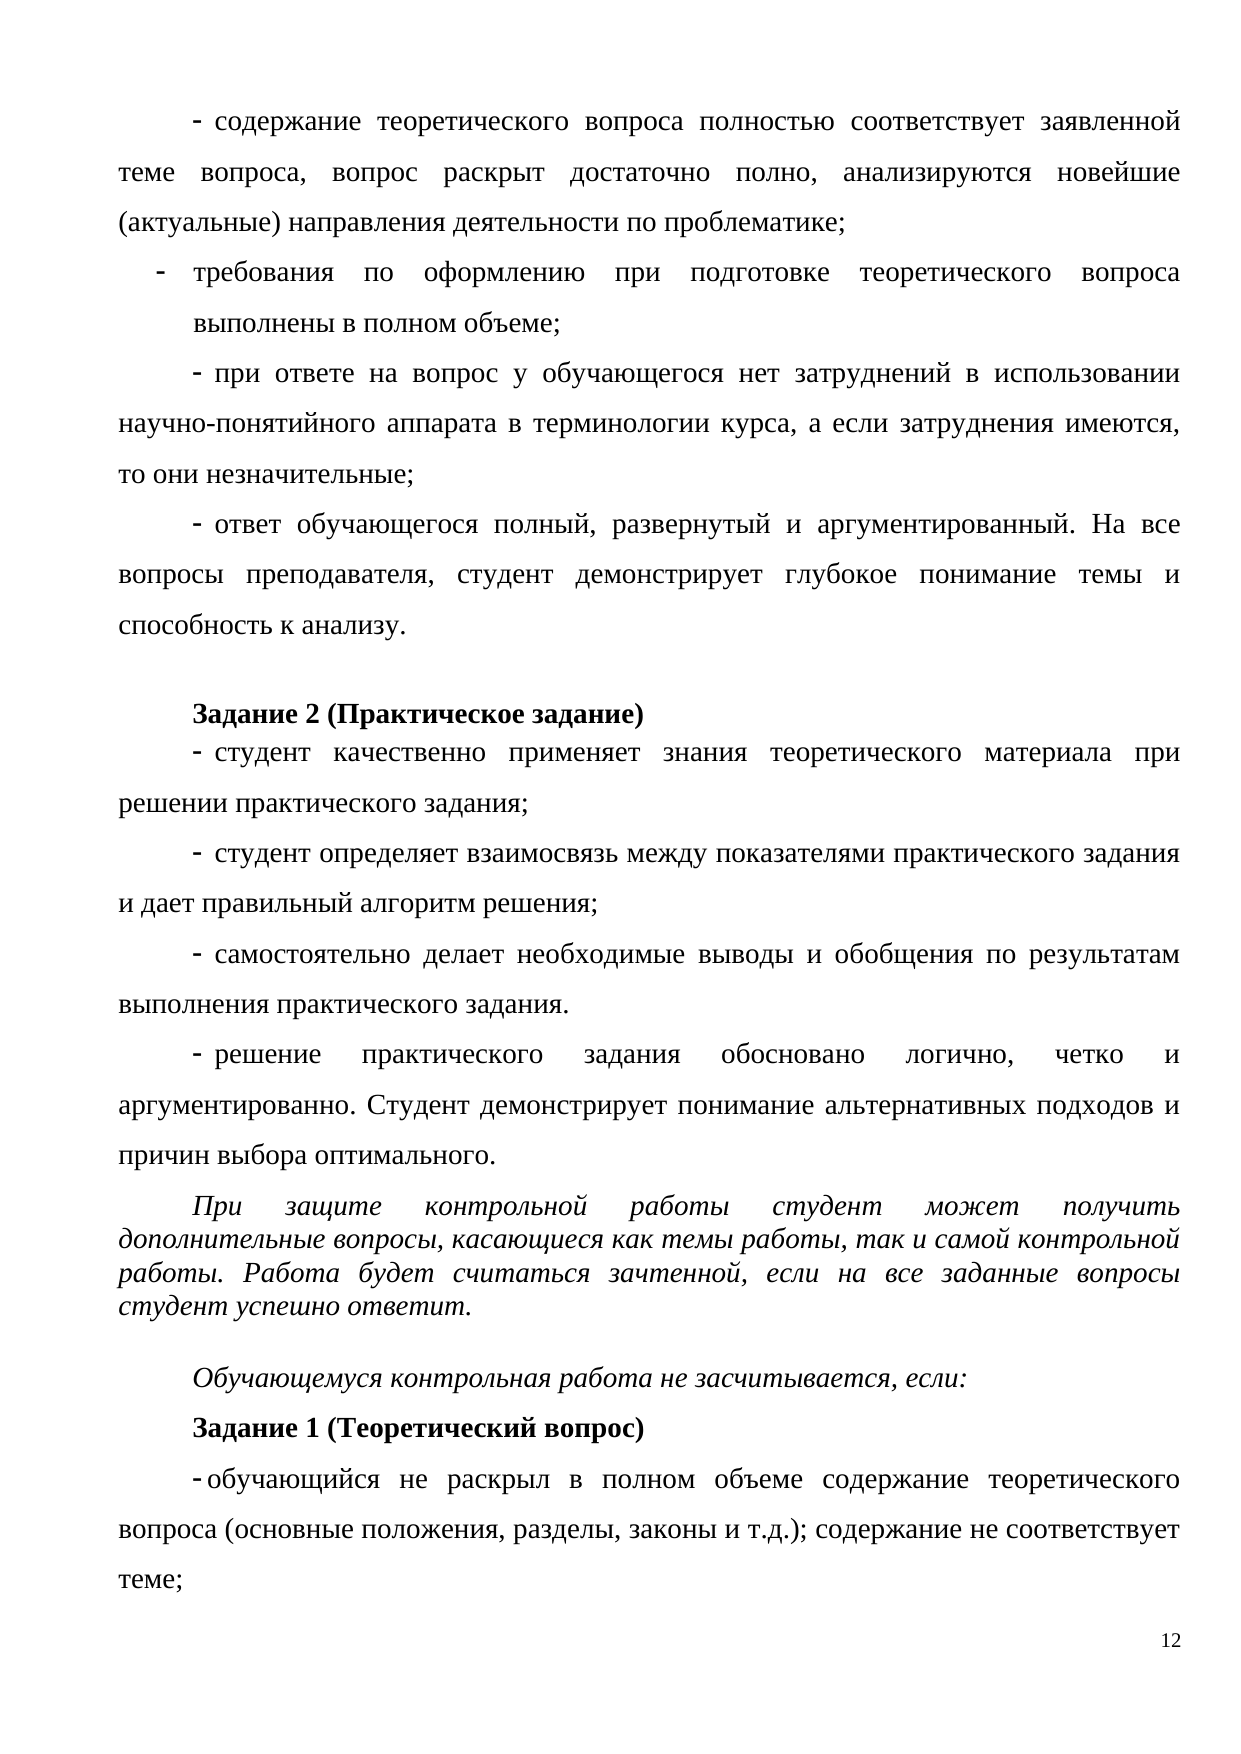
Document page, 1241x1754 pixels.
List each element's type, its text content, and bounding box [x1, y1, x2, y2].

list студент качественно применяет знания теоретического материала при решении практического задания; [118, 734, 1181, 818]
list самостоятельно делает необходимые выводы и обобщения по результатам выполнения практического задания. [118, 936, 1181, 1020]
list требования по оформлению при подготовке теоретического вопроса выполнены в полном объеме; [156, 254, 1181, 338]
text Задание 2 (Практическое задание) [118, 696, 1181, 729]
list решение практического задания обосновано логично, четко и аргументированно. Студент демонстрирует понимание альтернативных подходов и причин выбора оптимального. [118, 1037, 1181, 1171]
text Обучающемуся контрольная работа не засчитывается, если: [118, 1360, 1181, 1394]
text При защите контрольной работы студент может получить дополнительные вопросы, касающиеся как темы работы, так и самой контрольной работы. Работа будет считаться зачтенной, если на все заданные вопросы студент успешно ответит. [118, 1188, 1181, 1322]
list студент определяет взаимосвязь между показателями практического задания и дает правильный алгоритм решения; [118, 835, 1181, 919]
list ответ обучающегося полный, развернутый и аргументированный. На все вопросы преподавателя, студент демонстрирует глубокое понимание темы и способность к анализу. [118, 506, 1181, 641]
text Задание 1 (Теоретический вопрос) [118, 1411, 1181, 1444]
list обучающийся не раскрыл в полном объеме содержание теоретического вопроса (основные положения, разделы, законы и т.д.); содержание не соответствует теме; [118, 1461, 1181, 1595]
list содержание теоретического вопроса полностью соответствует заявленной теме вопроса, вопрос раскрыт достаточно полно, анализируются новейшие (актуальные) направления деятельности по проблематике; [118, 103, 1181, 238]
list при ответе на вопрос у обучающегося нет затруднений в использовании научно-понятийного аппарата в терминологии курса, а если затруднения имеются, то они незначительные; [118, 355, 1181, 489]
